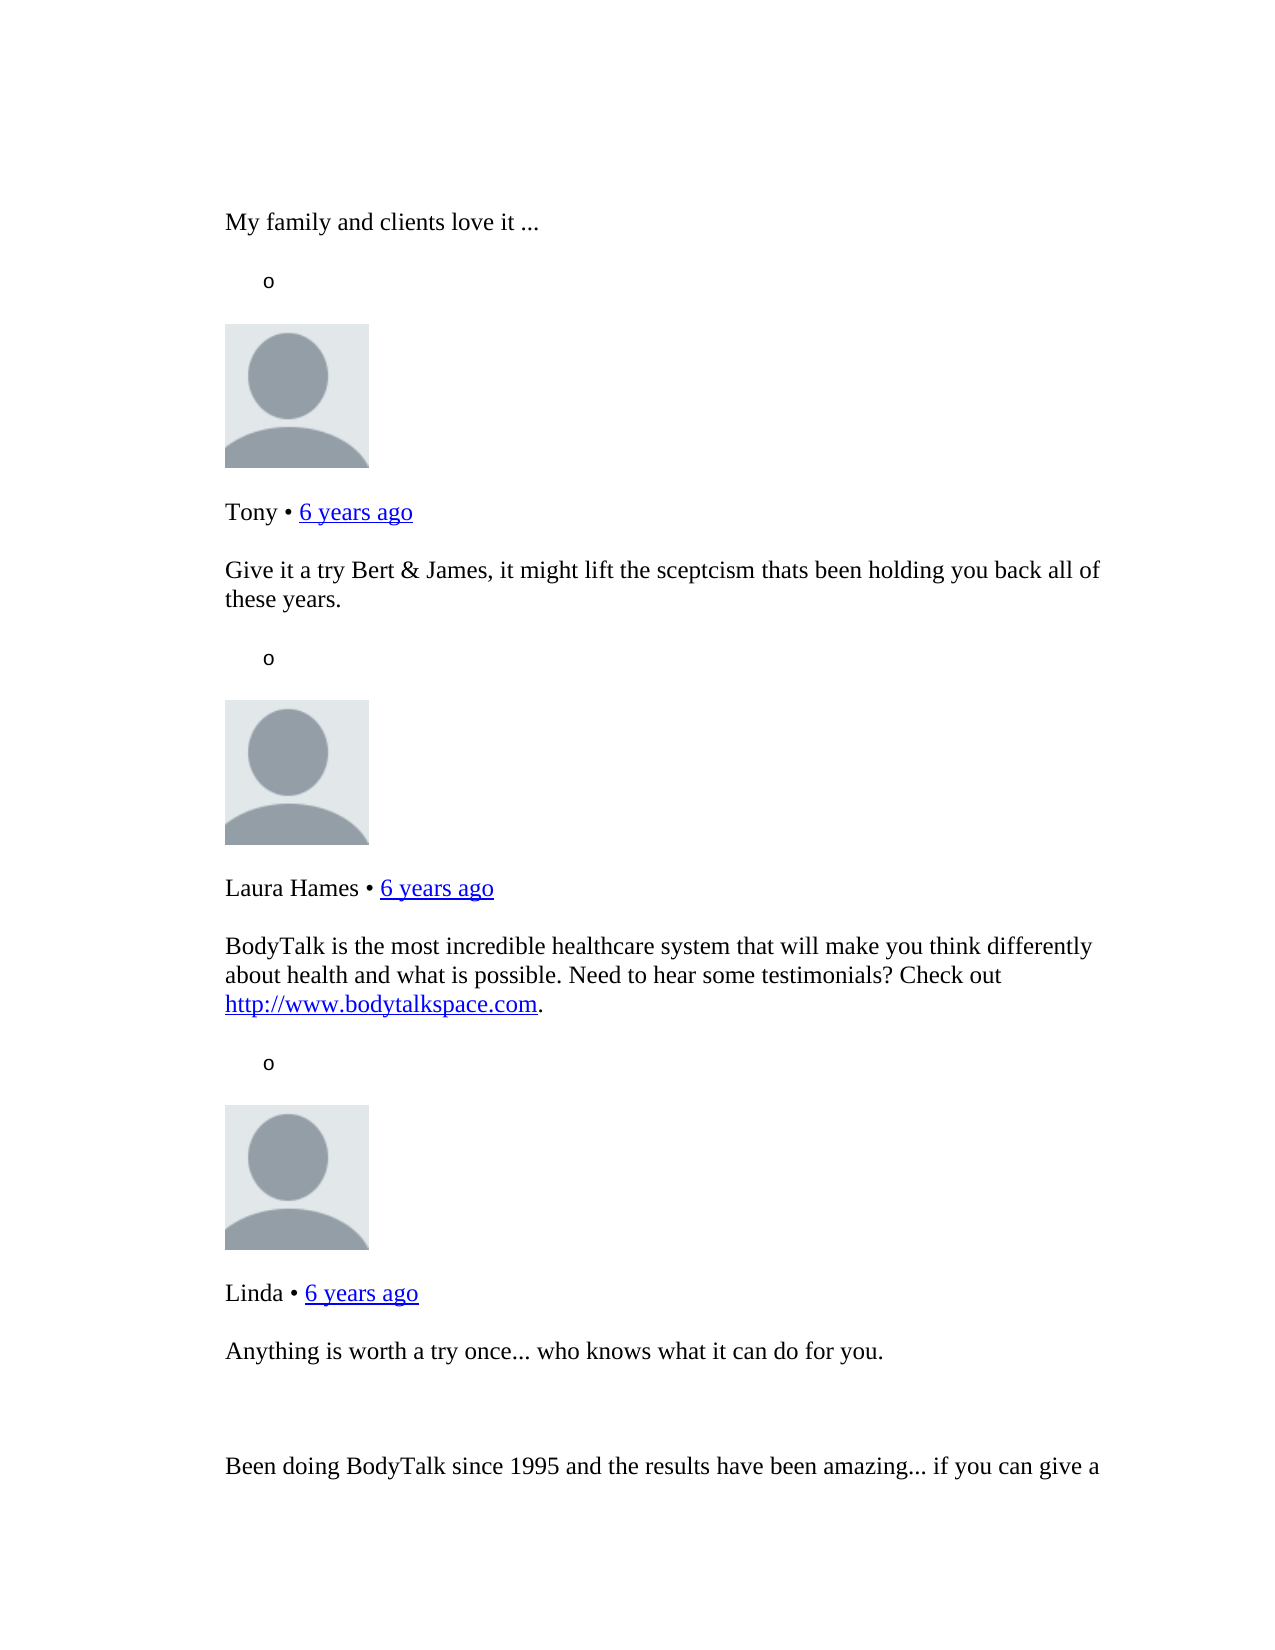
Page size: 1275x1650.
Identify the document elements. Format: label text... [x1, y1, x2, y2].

text BodyTalk is the most incredible healthcare system that will make you think differently about health and what is possible. Need to hear some testimonials? Check out http://www.bodytalkspace.com. [225, 931, 1125, 1017]
picture [225, 1105, 369, 1250]
picture [225, 700, 369, 845]
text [225, 1336, 1125, 1480]
text Linda • 6 years ago [225, 1278, 1125, 1307]
text Laura Hames • 6 years ago [225, 873, 1125, 902]
text Give it a try Bert & James, it might lift the sceptcism thats been holding you back all of these years. [225, 555, 1125, 612]
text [225, 150, 1125, 236]
text Tony • 6 years ago [225, 497, 1125, 526]
picture [225, 324, 369, 468]
